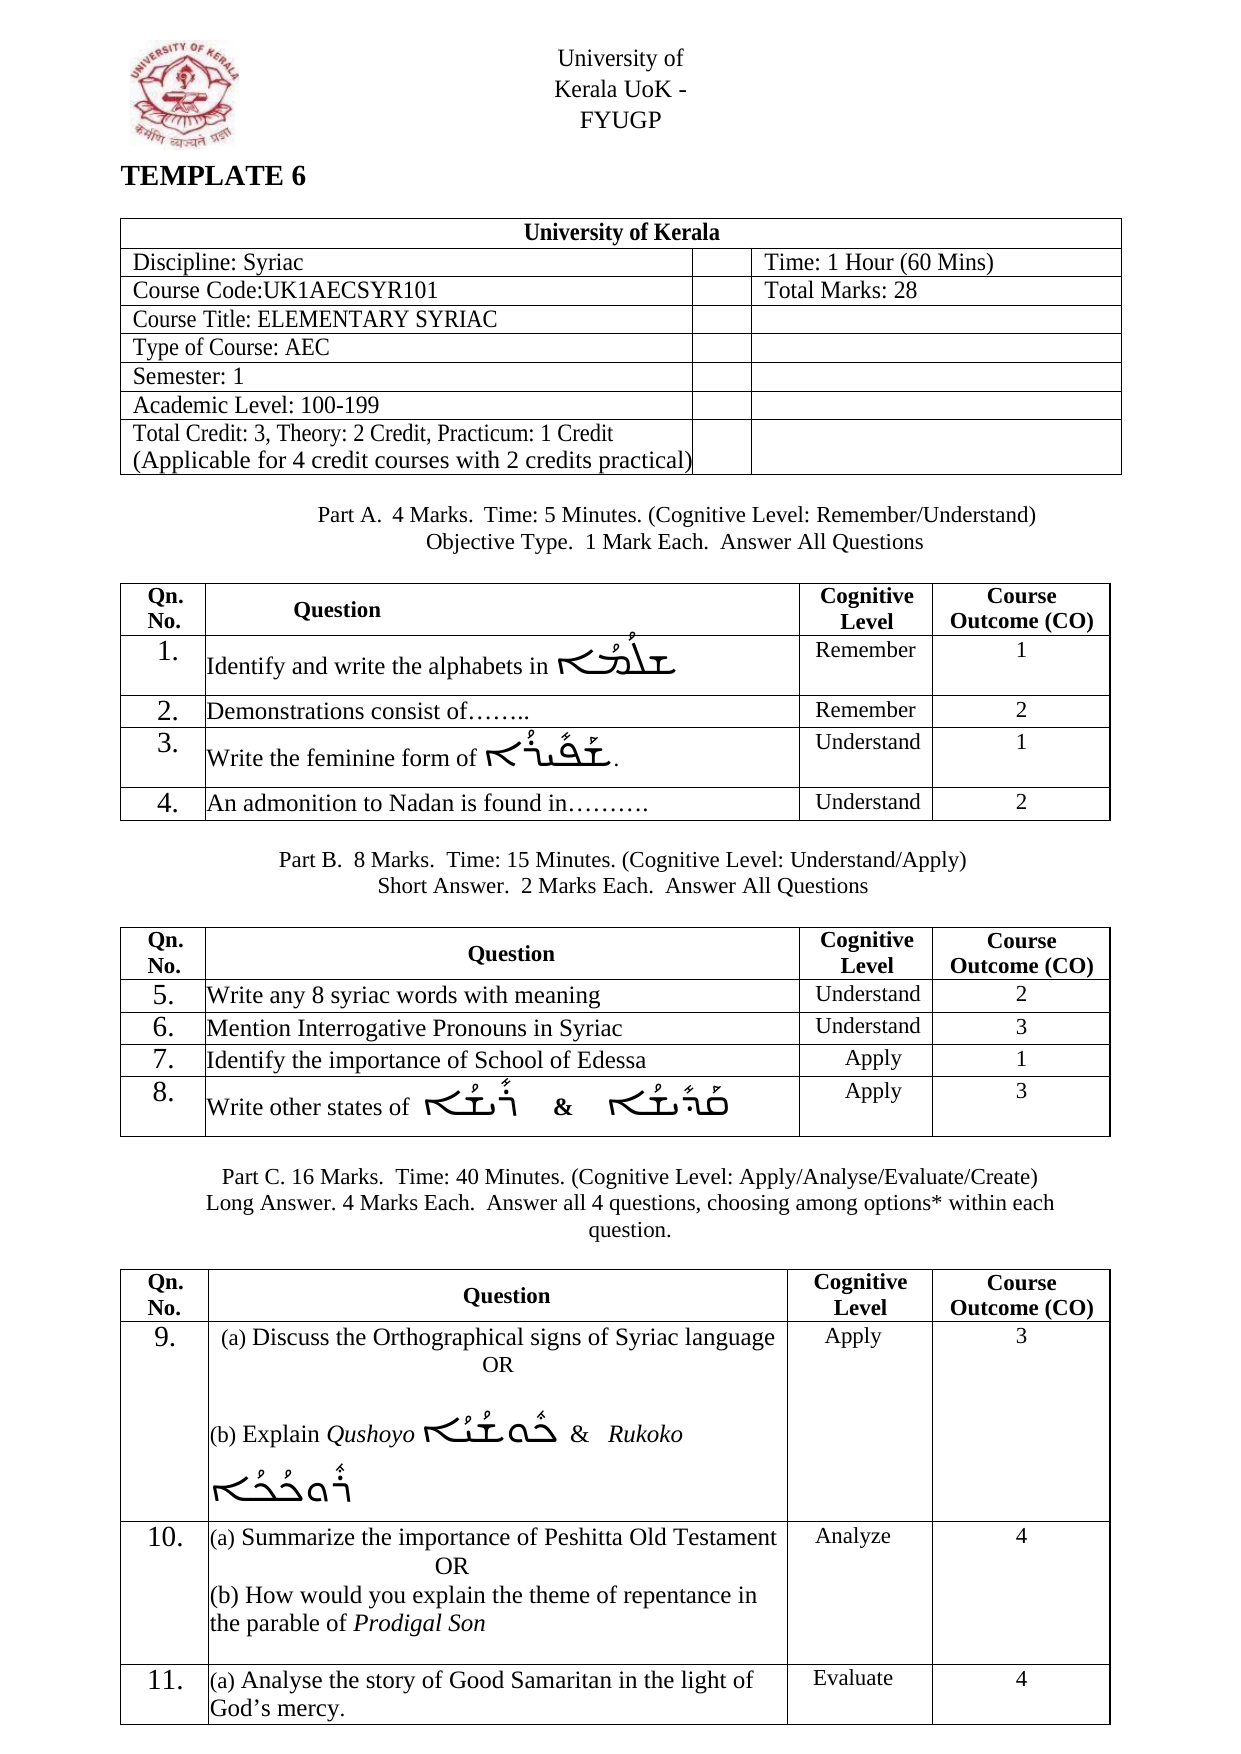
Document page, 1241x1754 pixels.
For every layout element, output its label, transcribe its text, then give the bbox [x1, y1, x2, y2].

table_cell 1 [933, 636, 1109, 695]
table_header Cognitive Level [788, 1270, 932, 1321]
table_cell Total Credit: 3, Theory: 2 Credit, Practicum: 1 Credit (Applicable for 4 credit courses with 2 credits practical) [121, 420, 692, 474]
table_header Cognitive Level [800, 584, 932, 635]
table_cell Identify the importance of School of Edessa [206, 1045, 799, 1076]
table_cell 4. [121, 788, 205, 819]
table_cell [693, 363, 751, 391]
table_cell Mention Interrogative Pronouns in Syriac [206, 1013, 799, 1044]
table_cell Discipline: Syriac [121, 249, 692, 276]
subtitle TEMPLATE 6 [120, 158, 1134, 192]
table_cell 3 [933, 1013, 1109, 1044]
table_header Course Outcome (CO) [933, 928, 1109, 979]
table_cell Analyze [788, 1522, 932, 1664]
table_cell Evaluate [788, 1665, 932, 1724]
table_cell 2 [933, 980, 1109, 1012]
table_cell 3 [933, 1077, 1109, 1136]
table_header Course Outcome (CO) [933, 584, 1109, 635]
table_cell Semester: 1 [121, 363, 692, 391]
table_cell Type of Course: AEC [121, 334, 692, 362]
table_cell Time: 1 Hour (60 Mins) [752, 249, 1121, 276]
text Long Answer. 4 Marks Each. Answer all 4 questions, choosing among options* within each question. [162, 1189, 1097, 1242]
table_header Question [209, 1270, 787, 1321]
table_cell Academic Level: 100-199 [121, 392, 692, 419]
table_cell An admonition to Nadan is found in………. [206, 788, 799, 819]
table_header Qn. No. [121, 928, 205, 979]
table_cell Course Title: ELEMENTARY SYRIAC [121, 306, 692, 333]
table_header Qn. No. [121, 584, 205, 635]
table_cell 2 [933, 788, 1109, 819]
table_cell 4 [933, 1522, 1109, 1664]
table_header Course Outcome (CO) [933, 1270, 1109, 1321]
table_cell [752, 420, 1121, 474]
table_cell (a) Analyse the story of Good Samaritan in the light of God’s mercy. OR (b) Compare the themes of Diatessaron and Old Syriac Gospels [209, 1665, 787, 1724]
table_cell Understand [800, 980, 932, 1012]
table_cell (a) Discuss the Orthographical signs of Syriac language OR (b) Explain Qushoyo ܟܽܘܫܳܝܳܐ & Rukoko ܪܽܘܟܳܟܳܐ [209, 1322, 787, 1521]
table_cell Apply [800, 1045, 932, 1076]
text Part A. 4 Marks. Time: 5 Minutes. (Cognitive Level: Remember/Understand) Objective Type. 1 Mark Each. Answer All Questions [317, 501, 1116, 554]
table_cell [752, 334, 1121, 362]
table_cell [752, 392, 1121, 419]
table_cell 1. [121, 636, 205, 695]
table_cell [752, 363, 1121, 391]
table_header University of Kerala [121, 219, 1121, 248]
table_cell Remember [800, 696, 932, 727]
table_cell Total Marks: 28 [752, 277, 1121, 305]
table_cell (a) Summarize the importance of Peshitta Old Testament OR (b) How would you explain the theme of repentance in the parable of Prodigal Son [209, 1522, 787, 1664]
table_cell [693, 334, 751, 362]
text Part B. 8 Marks. Time: 15 Minutes. (Cognitive Level: Understand/Apply) Short Answer. 2 Marks Each. Answer All Questions [279, 846, 1011, 899]
table_cell 1 [933, 728, 1109, 787]
table_cell [693, 277, 751, 305]
table_cell [693, 392, 751, 419]
table_cell Understand [800, 1013, 932, 1044]
table_cell [693, 420, 751, 474]
table_cell Write other states of ܩܰܕܺܝܫܳܐ & ܪܺܝܫܳܐ [206, 1077, 799, 1136]
table_cell 3 [933, 1322, 1109, 1521]
table_cell Understand [800, 788, 932, 819]
table_cell Remember [800, 636, 932, 695]
table_cell [752, 306, 1121, 333]
table_cell [693, 306, 751, 333]
table_cell Course Code:UK1AECSYR101 [121, 277, 692, 305]
table_cell 11. [121, 1665, 208, 1724]
table_cell Apply [788, 1322, 932, 1521]
table_cell 4 [933, 1665, 1109, 1724]
table_cell 10. [121, 1522, 208, 1664]
table_header Question [206, 584, 799, 635]
table_cell [693, 249, 751, 276]
table_header Question [206, 928, 799, 979]
table_cell Apply [800, 1077, 932, 1136]
table_cell 1 [933, 1045, 1109, 1076]
table_cell 2. [121, 696, 205, 727]
table_cell Understand [800, 728, 932, 787]
table_cell 7. [121, 1045, 205, 1076]
table_cell Demonstrations consist of…….. [206, 696, 799, 727]
table_cell Write the feminine form of ܫܰܦܺܝܪܳܐ. [206, 728, 799, 787]
table_cell Write any 8 syriac words with meaning [206, 980, 799, 1012]
table_cell Identify and write the alphabets in ܫܠܳܡܳܐ [206, 636, 799, 695]
table_cell 2 [933, 696, 1109, 727]
table_cell 6. [121, 1013, 205, 1044]
table_header Cognitive Level [800, 928, 932, 979]
picture [129, 40, 240, 150]
text Part C. 16 Marks. Time: 40 Minutes. (Cognitive Level: Apply/Analyse/Evaluate/Create) [162, 1163, 1097, 1189]
table_cell 8. [121, 1077, 205, 1136]
table_header Qn. No. [121, 1270, 208, 1321]
table_cell 5. [121, 980, 205, 1012]
table_cell 3. [121, 728, 205, 787]
table_cell 9. [121, 1322, 208, 1521]
